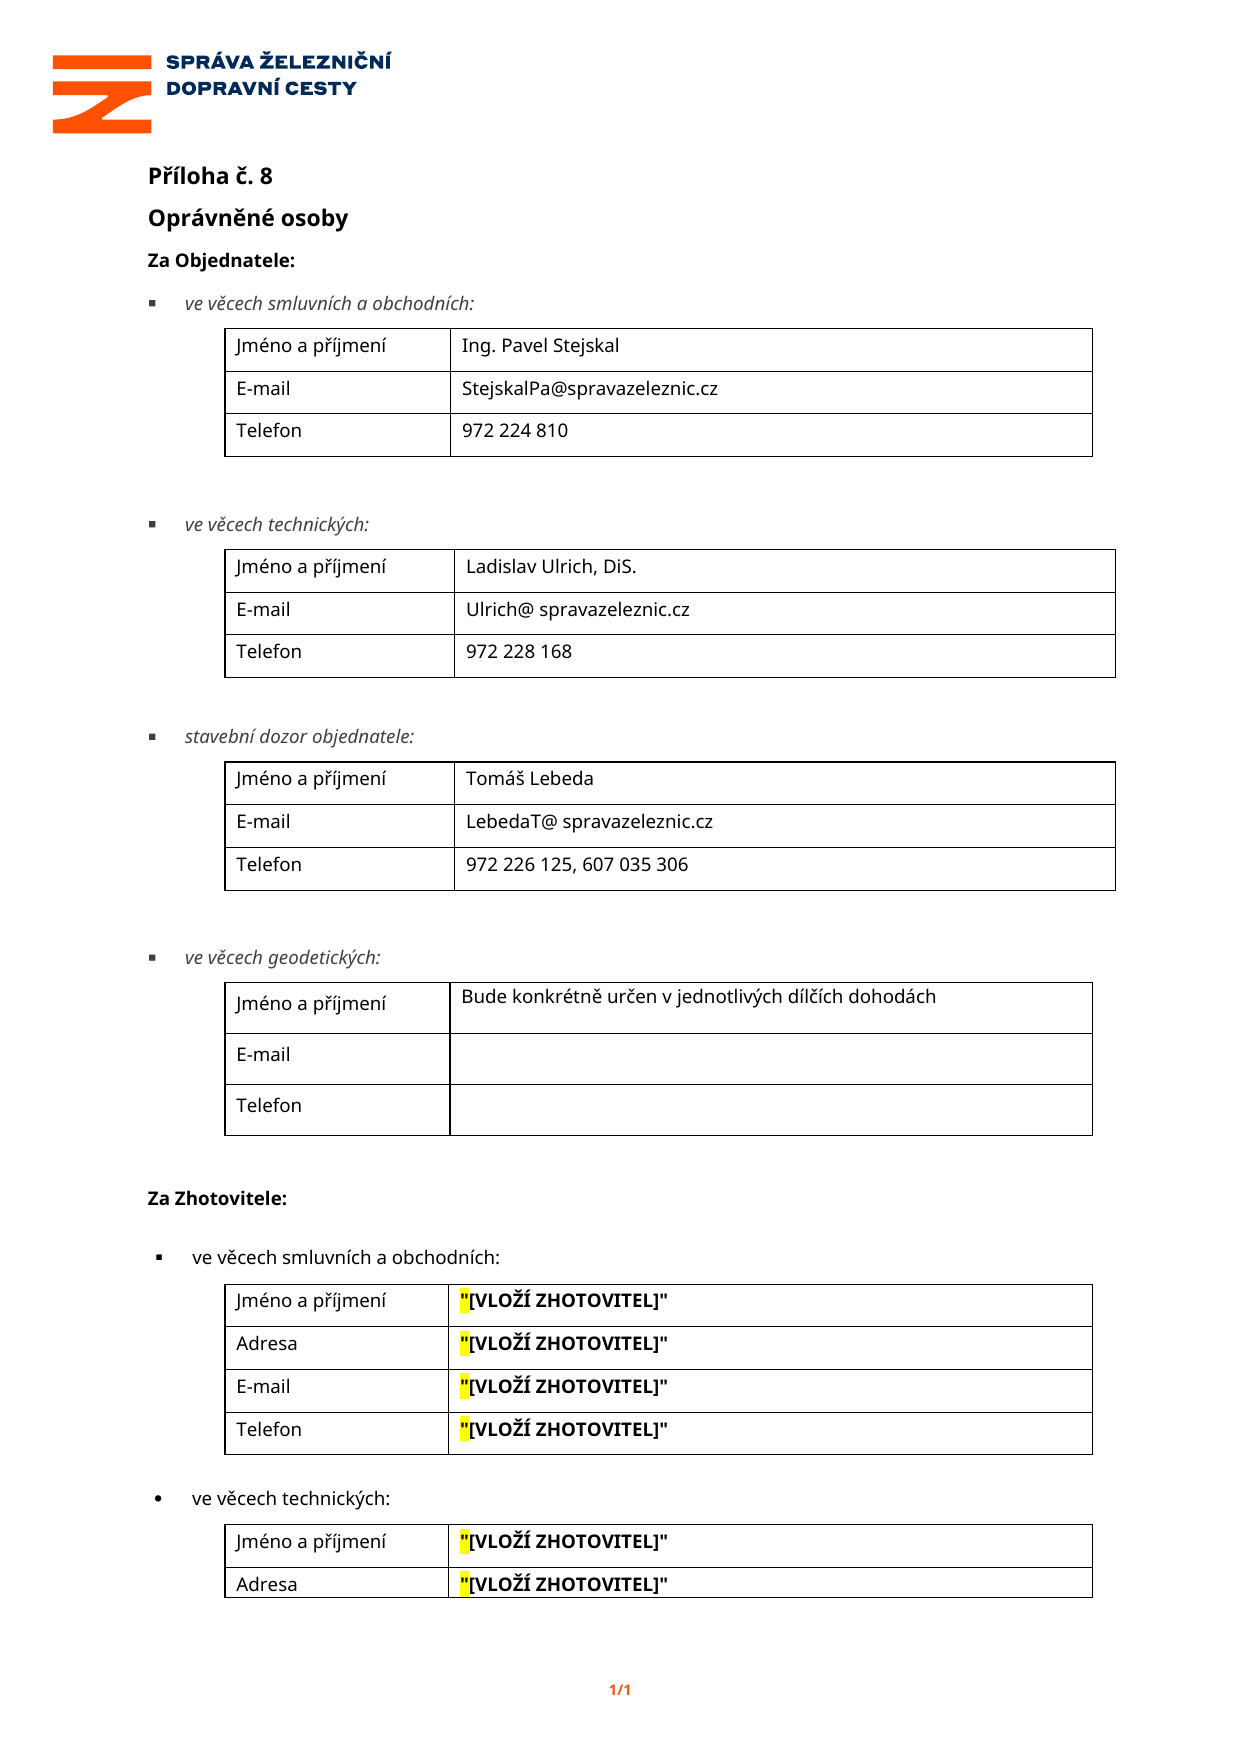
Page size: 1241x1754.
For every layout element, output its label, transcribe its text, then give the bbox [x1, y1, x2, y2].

text Za Zhotovitele: [148, 1186, 1093, 1211]
table_cell [449, 1370, 1092, 1412]
table_cell 972 226 125, 607 035 306 [455, 848, 1115, 889]
text Oprávněné osoby [148, 203, 1093, 232]
table_cell [449, 1327, 1092, 1369]
text Za Objednatele: [148, 244, 1093, 274]
table_header Tomáš Lebeda [455, 763, 1115, 804]
subtitle stavební dozor objednatele: [148, 720, 1093, 749]
table_cell StejskalPa@spravazeleznic.cz [451, 372, 1092, 413]
table_cell 972 228 168 [455, 635, 1115, 677]
table_cell Ulrich@ spravazeleznic.cz [455, 593, 1115, 634]
list ve věcech technických: [155, 1480, 1093, 1512]
subtitle ve věcech smluvních a obchodních: [148, 286, 1093, 315]
table_cell Adresa [226, 1568, 448, 1597]
table_cell LebedaT@ spravazeleznic.cz [455, 805, 1115, 847]
table_header Jméno a příjmení [226, 1285, 448, 1326]
table_cell [449, 1413, 1092, 1454]
table_cell [451, 1085, 1092, 1134]
table_header Jméno a příjmení [226, 1525, 448, 1567]
subtitle ve věcech technických: [148, 507, 1093, 536]
table_cell E-mail [226, 1034, 449, 1084]
table_header Jméno a příjmení [226, 763, 454, 804]
list ve věcech smluvních a obchodních: [154, 1240, 1093, 1271]
table_cell [451, 1034, 1092, 1084]
table_header [449, 1285, 1092, 1326]
table_cell E-mail [226, 1370, 448, 1412]
table_cell Telefon [226, 1413, 448, 1454]
table_cell 972 224 810 [451, 414, 1092, 456]
table_header [449, 1525, 1092, 1567]
table_header Ing. Pavel Stejskal [451, 329, 1092, 371]
table_cell Telefon [226, 1085, 449, 1134]
table_cell [449, 1568, 1092, 1597]
table_cell E-mail [226, 372, 450, 413]
text Příloha č. 8 [148, 161, 1093, 190]
table_cell Telefon [226, 635, 454, 677]
table_header Jméno a příjmení [226, 550, 454, 592]
table_header Jméno a příjmení [226, 329, 450, 371]
table_header Jméno a příjmení [226, 983, 449, 1033]
table_cell E-mail [226, 805, 454, 847]
table_cell Telefon [226, 414, 450, 456]
table_cell Telefon [226, 848, 454, 889]
subtitle ve věcech geodetických: [148, 941, 1093, 970]
table_cell Adresa [226, 1327, 448, 1369]
table_cell E-mail [226, 593, 454, 634]
table_header Ladislav Ulrich, DiS. [455, 550, 1115, 592]
table_header Bude konkrétně určen v jednotlivých dílčích dohodách [451, 983, 1092, 1033]
